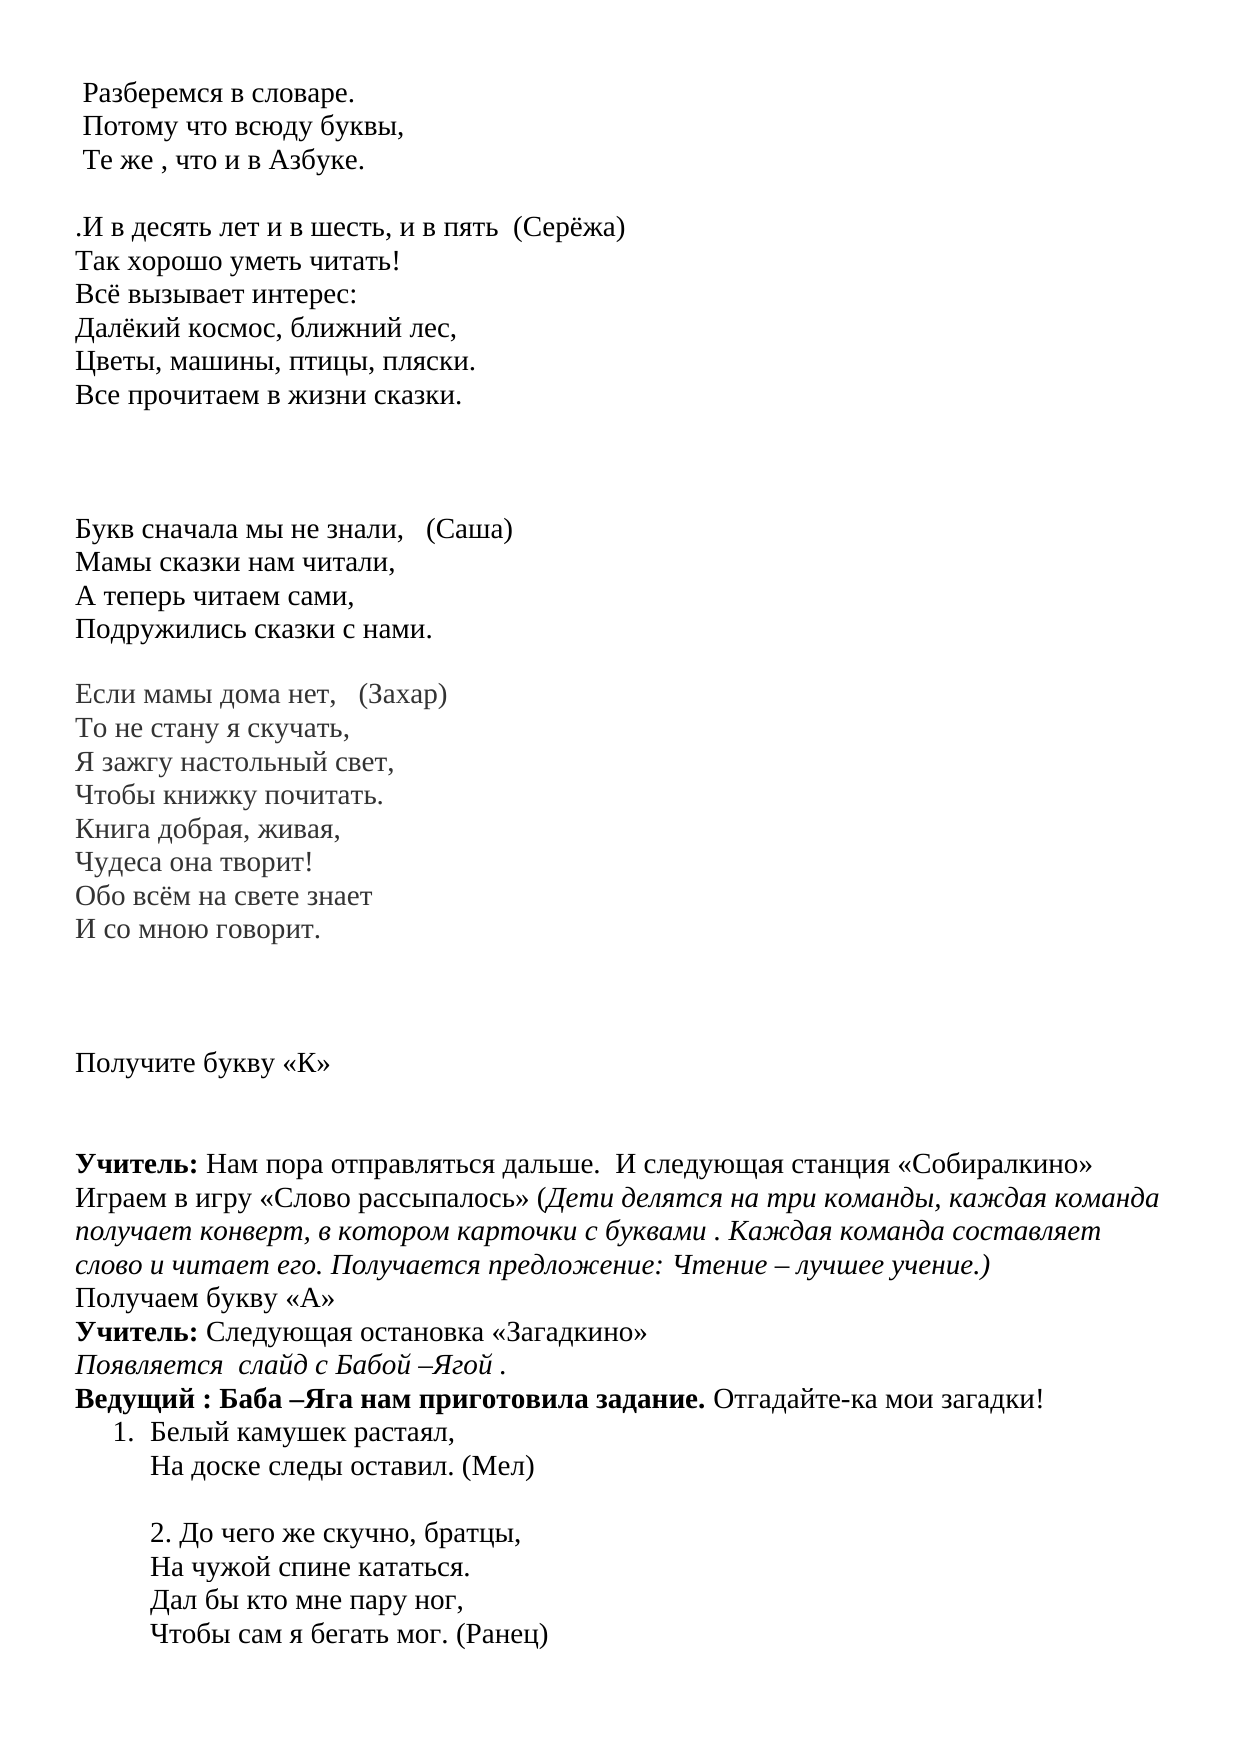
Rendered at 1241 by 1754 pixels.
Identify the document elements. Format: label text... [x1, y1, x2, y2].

text Учитель: Следующая остановка «Загадкино» [75, 1314, 1165, 1347]
text Те же , что и в Азбуке. [75, 142, 1165, 176]
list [112, 1414, 1165, 1649]
text Появляется слайд с Бабой –Ягой . Ведущий : Баба –Яга нам приготовила задание. Отгадайте-ка мои загадки! [75, 1347, 1165, 1414]
text Учитель: Нам пора отправляться дальше. И следующая станция «Собиралкино» Играем в игру «Слово рассыпалось» (Дети делятся на три команды, каждая команда получает конверт, в котором карточки с буквами . Каждая команда составляет слово и читает его. Получается предложение: Чтение – лучшее учение.) [75, 1146, 1165, 1280]
text Всё вызывает интерес: [75, 276, 1165, 310]
text Если мамы дома нет, (Захар) То не стану я скучать, Я зажгу настольный свет, Чтобы книжку почитать. Книга добрая, живая, Чудеса она творит! Обо всём на свете знает И со мною говорит. [75, 677, 1165, 945]
text Потому что всюду буквы, [75, 108, 1165, 142]
text Получаем букву «А» [75, 1280, 1165, 1314]
text Цветы, машины, птицы, пляски. [75, 343, 1165, 377]
text Букв сначала мы не знали, (Саша) Мамы сказки нам читали, А теперь читаем сами, Подружились сказки с нами. [75, 511, 1165, 677]
text Все прочитаем в жизни сказки. [75, 377, 1165, 410]
text .И в десять лет и в шесть, и в пять (Серёжа) [75, 209, 1165, 243]
text Далёкий космос, ближний лес, [75, 310, 1165, 343]
text Так хорошо уметь читать! [75, 243, 1165, 276]
text Получите букву «К» [75, 1046, 1165, 1079]
text Разберемся в словаре. [75, 75, 1165, 108]
